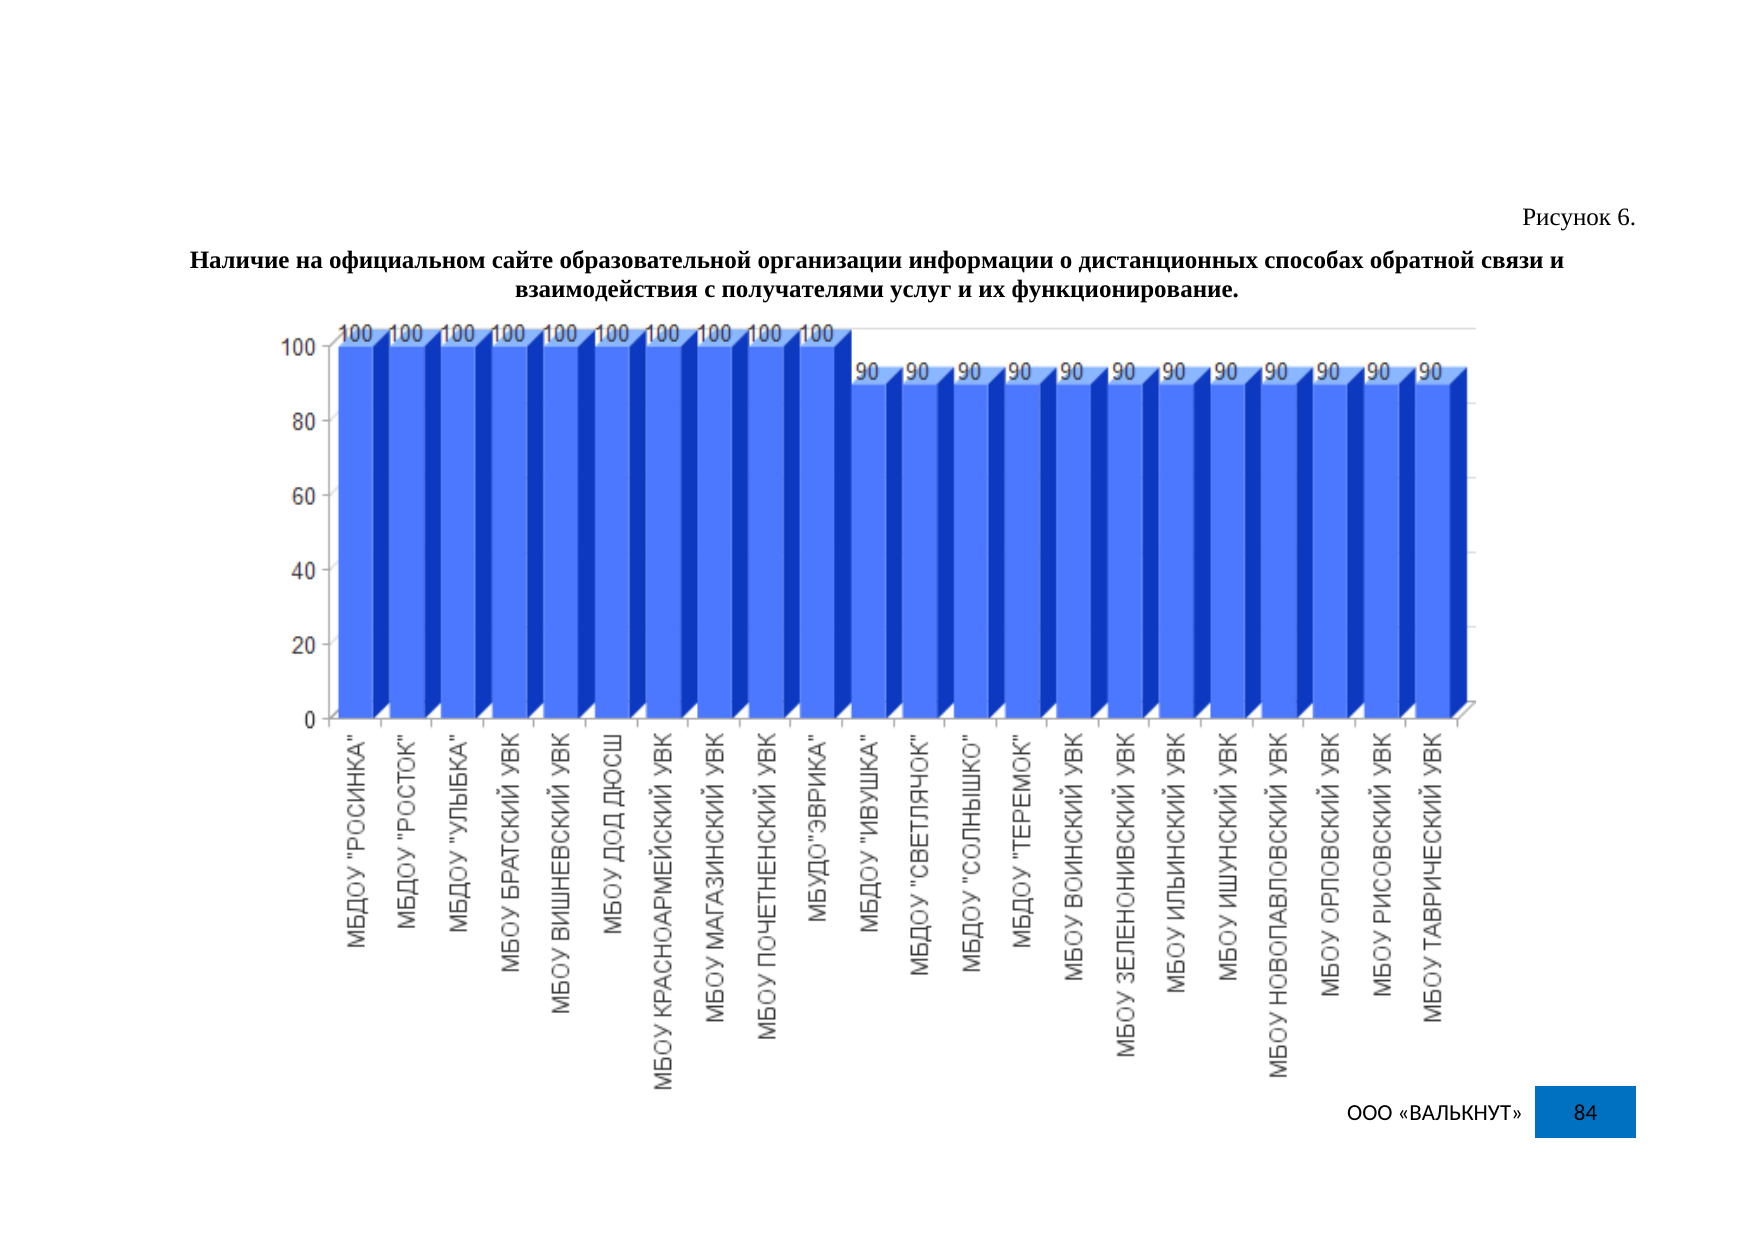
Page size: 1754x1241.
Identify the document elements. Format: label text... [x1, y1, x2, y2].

text Наличие на официальном сайте образовательной организации информации о дистанционных способах обратной связи и взаимодействия с получателями услуг и их функционирование. [118, 245, 1636, 303]
text Рисунок 6. [193, 202, 1636, 231]
picture [280, 316, 1476, 1091]
